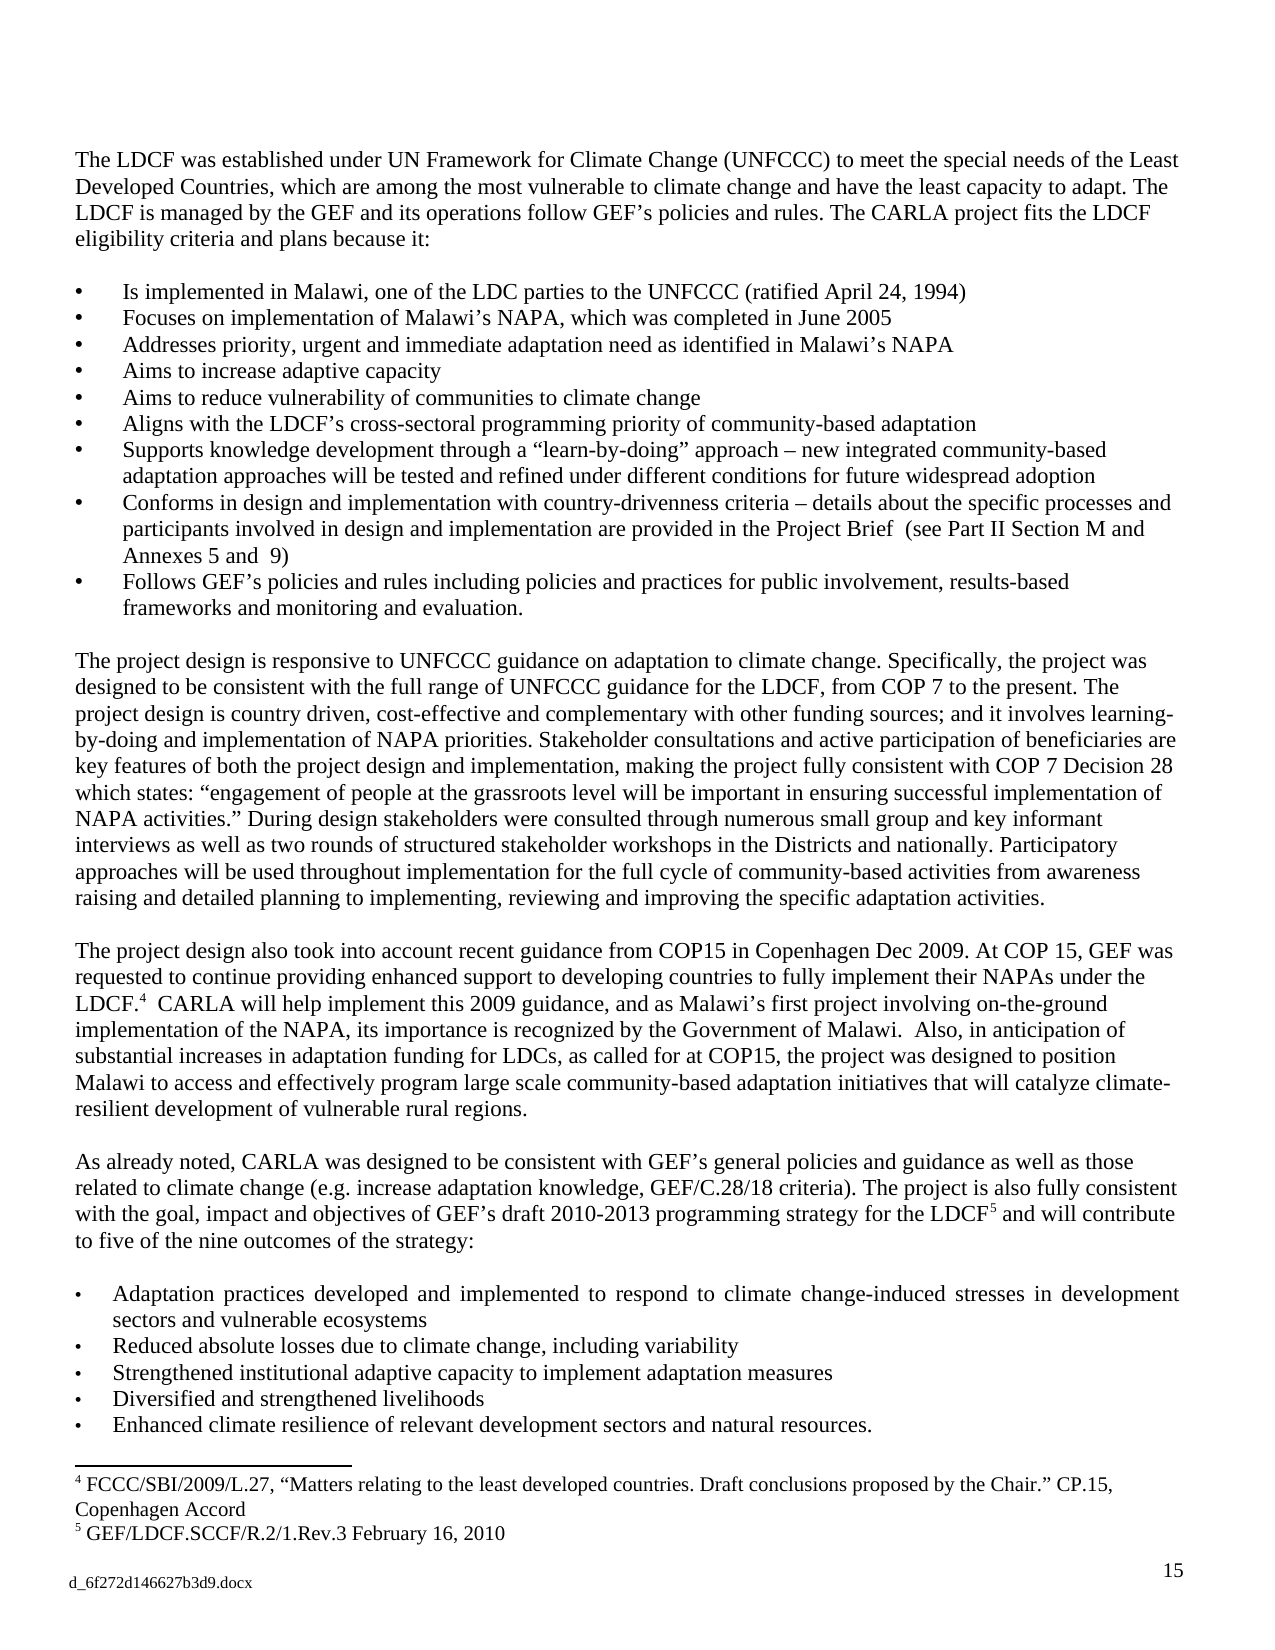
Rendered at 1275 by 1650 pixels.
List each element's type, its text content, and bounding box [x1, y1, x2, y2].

list Is implemented in , one of the LDC parties to the UNFCCC (ratified April 24, 1994) [75, 278, 1181, 304]
list Focuses on implementation of ’s , which was completed in June 2005 [75, 304, 1181, 331]
text The LDCF was established under UN Framework for Climate Change (UNFCCC) to meet the special needs of the Least Developed Countries, which are among the most vulnerable to climate change and have the least capacity to adapt. The LDCF is managed by the GEF and its operations follow GEF’s policies and rules. The CARLA project fits the LDCF eligibility criteria and plans because it: [75, 146, 1181, 252]
text Strengthened institutional adaptive capacity to implement adaptation measures [75, 1359, 1181, 1385]
list Conforms in design and implementation with country-drivenness criteria – details about the specific processes and participants involved in design and implementation are provided in the Project Brief (see Part II Section M and Annexes 5 and 9) [75, 489, 1181, 568]
text Reduced absolute losses due to climate change, including variability [75, 1332, 1181, 1359]
list Aligns with the LDCF’s cross-sectoral programming priority of community-based adaptation [75, 410, 1181, 436]
text Enhanced climate resilience of relevant development sectors and natural resources. [75, 1411, 1181, 1438]
text Diversified and strengthened livelihoods [75, 1385, 1181, 1411]
text Adaptation practices developed and implemented to respond to climate change-induced stresses in development sectors and vulnerable ecosystems [75, 1279, 1181, 1332]
list Follows GEF’s policies and rules including policies and practices for public involvement, results-based frameworks and monitoring and evaluation. [75, 568, 1181, 621]
text As already noted, CARLA was designed to be consistent with GEF’s general policies and guidance as well as those related to climate change (e.g. increase adaptation knowledge, GEF/C.28/18 criteria). The project is also fully consistent with the goal, impact and objectives of GEF’s draft 2010-2013 programming strategy for the LDCF and will contribute to five of the nine outcomes of the strategy: [75, 1148, 1181, 1253]
list Aims to increase adaptive capacity [75, 357, 1181, 383]
list Aims to reduce vulnerability of communities to climate change [75, 383, 1181, 410]
text The project design also took into account recent guidance from COP15 in Dec 2009. At COP 15, GEF was requested to continue providing enhanced support to developing countries to fully implement their NAPAs under the LDCF. CARLA will help implement this 2009 guidance, and as ’s first project involving on-the-ground implementation of the , its importance is recognized by the Government of Malawi. Also, in anticipation of substantial increases in adaptation funding for LDCs, as called for at COP15, the project was designed to position to access and effectively program large scale community-based adaptation initiatives that will catalyze climate-resilient development of vulnerable rural regions. [75, 937, 1181, 1121]
list Addresses priority, urgent and immediate adaptation need as identified in ’s [75, 331, 1181, 357]
text The project design is responsive to UNFCCC guidance on adaptation to climate change. Specifically, the project was designed to be consistent with the full range of UNFCCC guidance for the LDCF, from COP 7 to the present. The project design is country driven, cost-effective and complementary with other funding sources; and it involves learning-by-doing and implementation of priorities. Stakeholder consultations and active participation of beneficiaries are key features of both the project design and implementation, making the project fully consistent with COP 7 Decision 28 which states: “engagement of people at the grassroots level will be important in ensuring successful implementation of activities.” During design stakeholders were consulted through numerous small group and key informant interviews as well as two rounds of structured stakeholder workshops in the Districts and nationally. Participatory approaches will be used throughout implementation for the full cycle of community-based activities from awareness raising and detailed planning to implementing, reviewing and improving the specific adaptation activities. [75, 647, 1181, 911]
list Supports knowledge development through a “learn-by-doing” approach – new integrated community-based adaptation approaches will be tested and refined under different conditions for future widespread adoption [75, 436, 1181, 489]
